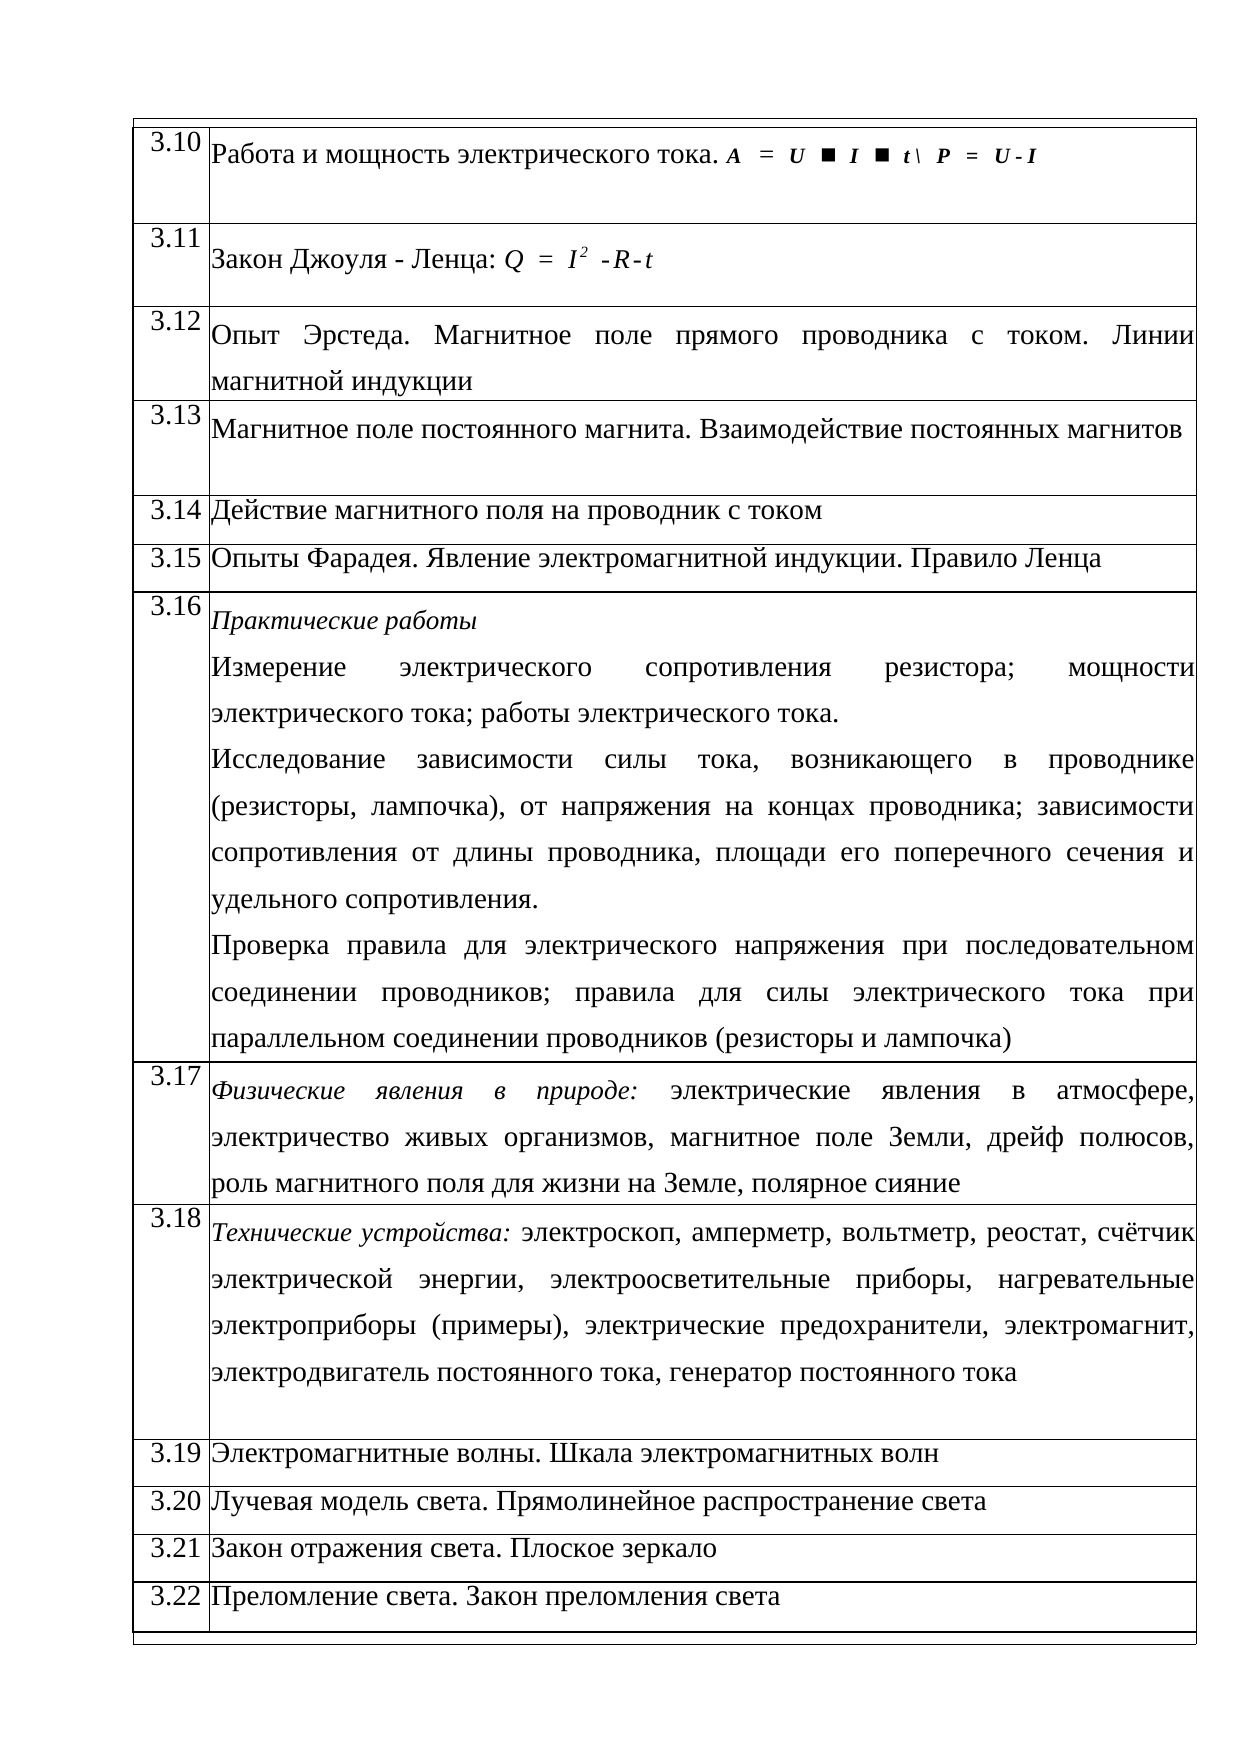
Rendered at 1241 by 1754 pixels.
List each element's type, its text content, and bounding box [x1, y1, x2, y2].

table_cell 3.21 [134, 1535, 209, 1581]
table_cell Электромагнитные волны. Шкала электромагнитных волн [210, 1440, 1196, 1486]
table_cell 3.11 [134, 224, 209, 306]
table_cell Опыт Эрстеда. Магнитное поле прямого проводника с током. Линии магнитной индукции [210, 307, 1196, 400]
table_cell 3.13 [134, 401, 209, 495]
table_cell 3.16 [134, 593, 209, 1061]
table_header Работа и мощность электрического тока. A = U ■ I ■ t\ P = U-I [210, 128, 1196, 223]
table_cell 3.15 [134, 545, 209, 591]
table_cell 3.17 [134, 1063, 209, 1203]
table_cell Физические явления в природе: электрические явления в атмосфере, электричество живых организмов, магнитное поле Земли, дрейф полюсов, роль магнитного поля для жизни на Земле, полярное сияние [210, 1063, 1196, 1203]
table_cell Практические работы Измерение электрического сопротивления резистора; мощности электрического тока; работы электрического тока. Исследование зависимости силы тока, возникающего в проводнике (резисторы, лампочка), от напряжения на концах проводника; зависимости сопротивления от длины проводника, площади его поперечного сечения и удельного сопротивления. Проверка правила для электрического напряжения при последовательном соединении проводников; правила для силы электрического тока при параллельном соединении проводников (резисторы и лампочка) [210, 593, 1196, 1061]
table_cell 3.18 [134, 1205, 209, 1438]
table_cell 3.20 [134, 1487, 209, 1533]
table_cell Закон отражения света. Плоское зеркало [210, 1535, 1196, 1581]
table_cell Преломление света. Закон преломления света [210, 1583, 1196, 1631]
table_cell Опыты Фарадея. Явление электромагнитной индукции. Правило Ленца [210, 545, 1196, 591]
table_cell Магнитное поле постоянного магнита. Взаимодействие постоянных магнитов [210, 401, 1196, 495]
table_header 3.10 [134, 128, 209, 223]
table_cell 3.14 [134, 496, 209, 543]
table_cell 3.22 [134, 1583, 209, 1631]
table_cell Лучевая модель света. Прямолинейное распространение света [210, 1487, 1196, 1533]
table_cell 3.12 [134, 307, 209, 400]
table_cell 3.19 [134, 1440, 209, 1486]
table_cell Закон Джоуля - Ленца: Q = I2 -R-t [210, 224, 1196, 306]
table_cell Действие магнитного поля на проводник с током [210, 496, 1196, 543]
table_cell Технические устройства: электроскоп, амперметр, вольтметр, реостат, счётчик электрической энергии, электроосветительные приборы, нагревательные электроприборы (примеры), электрические предохранители, электромагнит, электродвигатель постоянного тока, генератор постоянного тока [210, 1205, 1196, 1438]
